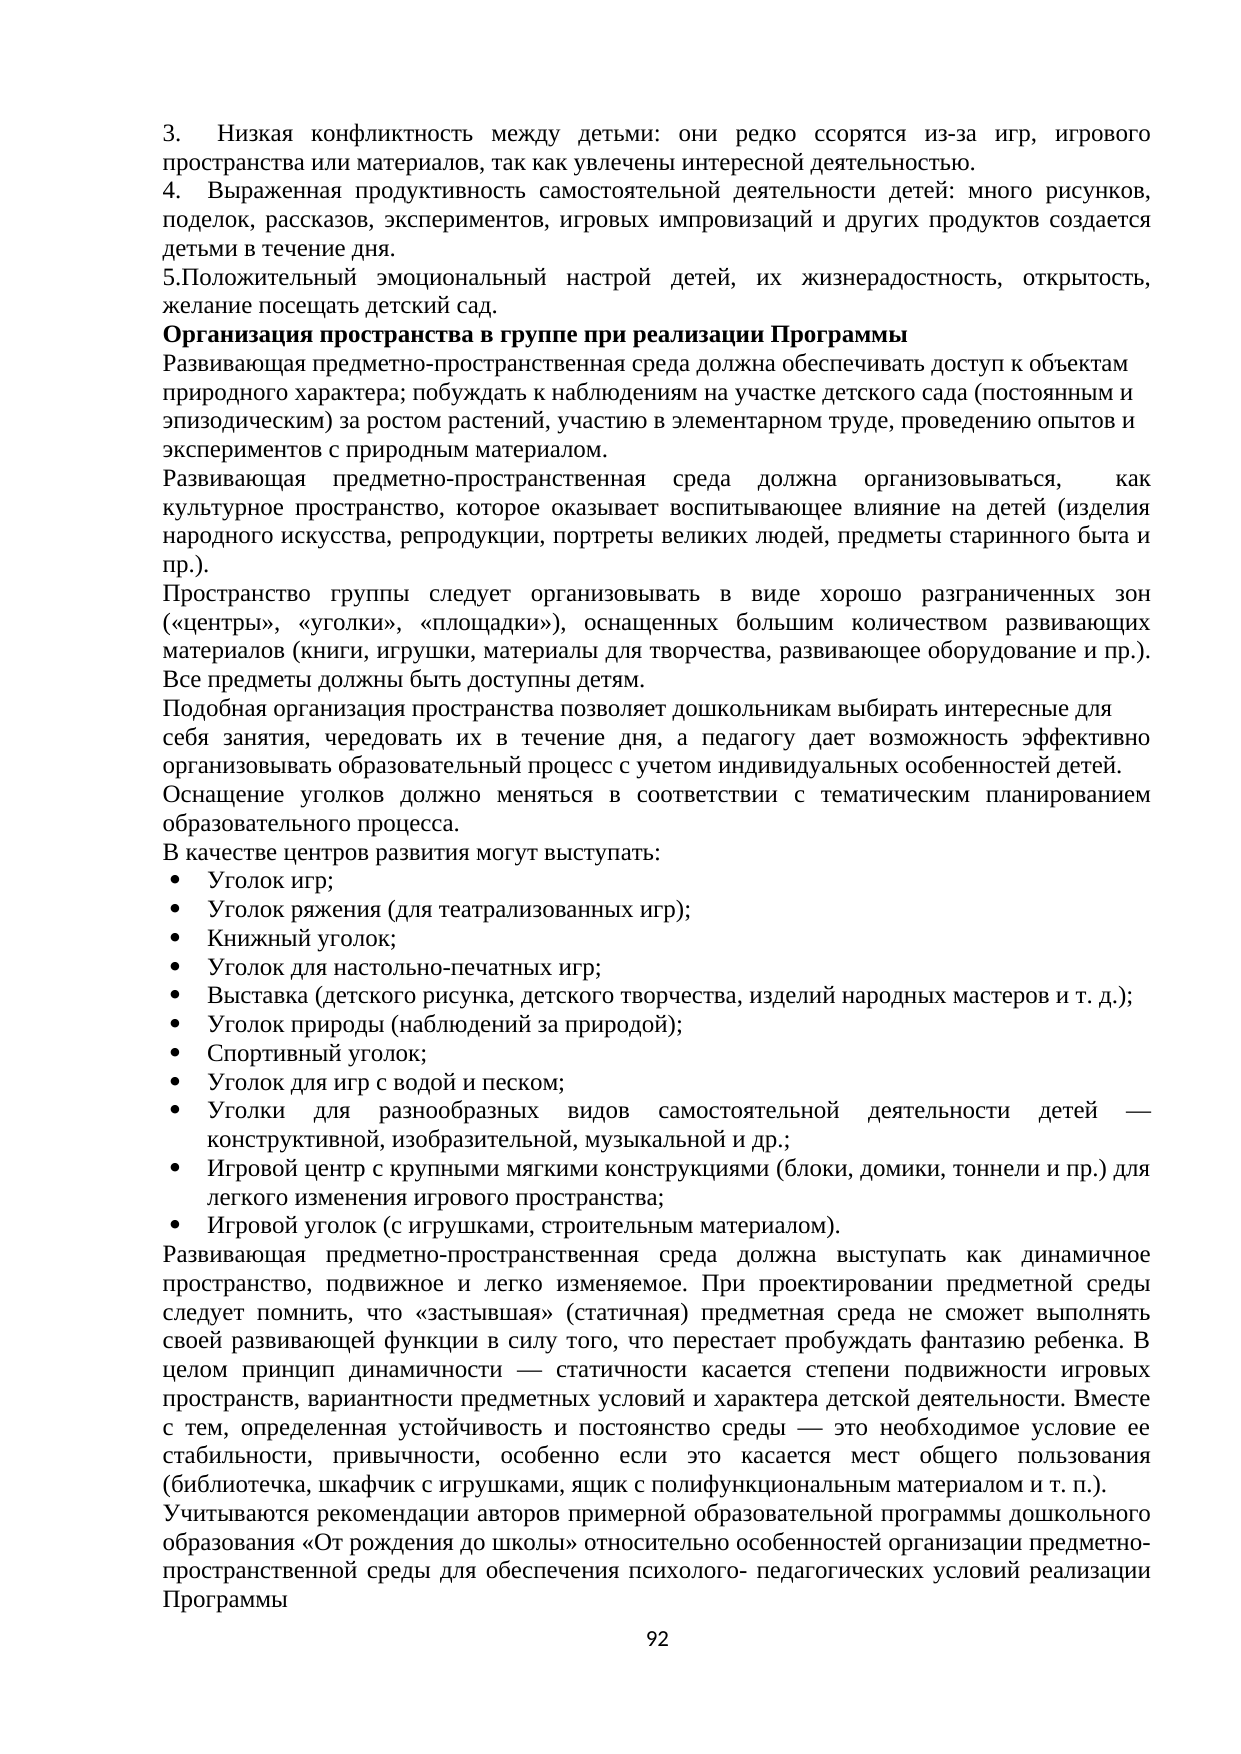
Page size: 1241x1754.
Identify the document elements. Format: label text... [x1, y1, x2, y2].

list Уголки для разнообразных видов самостоятельной деятельности детей —конструктивной, изобразительной, музыкальной и др.; [171, 1096, 1152, 1153]
text Развивающая предметно-пространственная среда должна обеспечивать доступ к объектам [162, 348, 1152, 377]
text Развивающая предметно-пространственная среда должна выступать как динамичное пространство, подвижное и легко изменяемое. При проектировании предметной среды следует помнить, что «застывшая» (статичная) предметная среда не сможет выполнять своей развивающей функции в силу того, что перестает пробуждать фантазию ребенка. В целом принцип динамичности — статичности касается степени подвижности игровых пространств, вариантности предметных условий и характера детской деятельности. Вместе с тем, определенная устойчивость и постоянство среды — это необходимое условие ее стабильности, привычности, особенно если это касается мест общего пользования (библиотечка, шкафчик с игрушками, ящик с полифункциональным материалом и т. п.). [162, 1239, 1152, 1498]
text Пространство группы следует организовывать в виде хорошо разграниченных зон («центры», «уголки», «площадки»), оснащенных большим количеством развивающих материалов (книги, игрушки, материалы для творчества, развивающее оборудование и пр.). Все предметы должны быть доступны детям. [162, 578, 1152, 693]
text 4. Выраженная продуктивность самостоятельной деятельности детей: много рисунков, поделок, рассказов, экспериментов, игровых импровизаций и других продуктов создается детьми в течение дня. [162, 176, 1152, 262]
text эпизодическим) за ростом растений, участию в элементарном труде, проведению опытов и [162, 406, 1152, 434]
list Спортивный уголок; [171, 1038, 1152, 1067]
text 3. Низкая конфликтность между детьми: они редко ссорятся из-за игр, игрового пространства или материалов, так как увлечены интересной деятельностью. [162, 118, 1152, 176]
list Игровой центр с крупными мягкими конструкциями (блоки, домики, тоннели и пр.) для легкого изменения игрового пространства; [171, 1153, 1152, 1211]
list Уголок для игр с водой и песком; [171, 1067, 1152, 1096]
text В качестве центров развития могут выступать: [162, 837, 1152, 866]
text природного характера; побуждать к наблюдениям на участке детского сада (постоянным и [162, 377, 1152, 406]
text экспериментов с природным материалом. [162, 434, 1152, 463]
text Развивающая предметно-пространственная среда должна организовываться, как культурное пространство, которое оказывает воспитывающее влияние на детей (изделия народного искусства, репродукции, портреты великих людей, предметы старинного быта и пр.). [162, 463, 1152, 578]
list Книжный уголок; [171, 923, 1152, 952]
text Подобная организация пространства позволяет дошкольникам выбирать интересные для [162, 693, 1152, 722]
text Учитываются рекомендации авторов примерной образовательной программы дошкольного образования «От рождения до школы» относительно особенностей организации предметно- пространственной среды для обеспечения психолого- педагогических условий реализации Программы [162, 1498, 1152, 1613]
list Уголок природы (наблюдений за природой); [171, 1009, 1152, 1038]
list Уголок ряжения (для театрализованных игр); [171, 894, 1152, 923]
list Выставка (детского рисунка, детского творчества, изделий народных мастеров и т. д.); [171, 981, 1152, 1009]
list Игровой уголок (с игрушками, строительным материалом). [171, 1211, 1152, 1239]
list Уголок для настольно-печатных игр; [171, 952, 1152, 981]
list Уголок игр; [171, 866, 1152, 894]
text Организация пространства в группе при реализации Программы [162, 319, 1152, 348]
text себя занятия, чередовать их в течение дня, а педагогу дает возможность эффективно организовывать образовательный процесс с учетом индивидуальных особенностей детей. [162, 722, 1152, 779]
text 5.Положительный эмоциональный настрой детей, их жизнерадостность, открытость, желание посещать детский сад. [162, 262, 1152, 319]
text Оснащение уголков должно меняться в соответствии с тематическим планированием образовательного процесса. [162, 779, 1152, 837]
